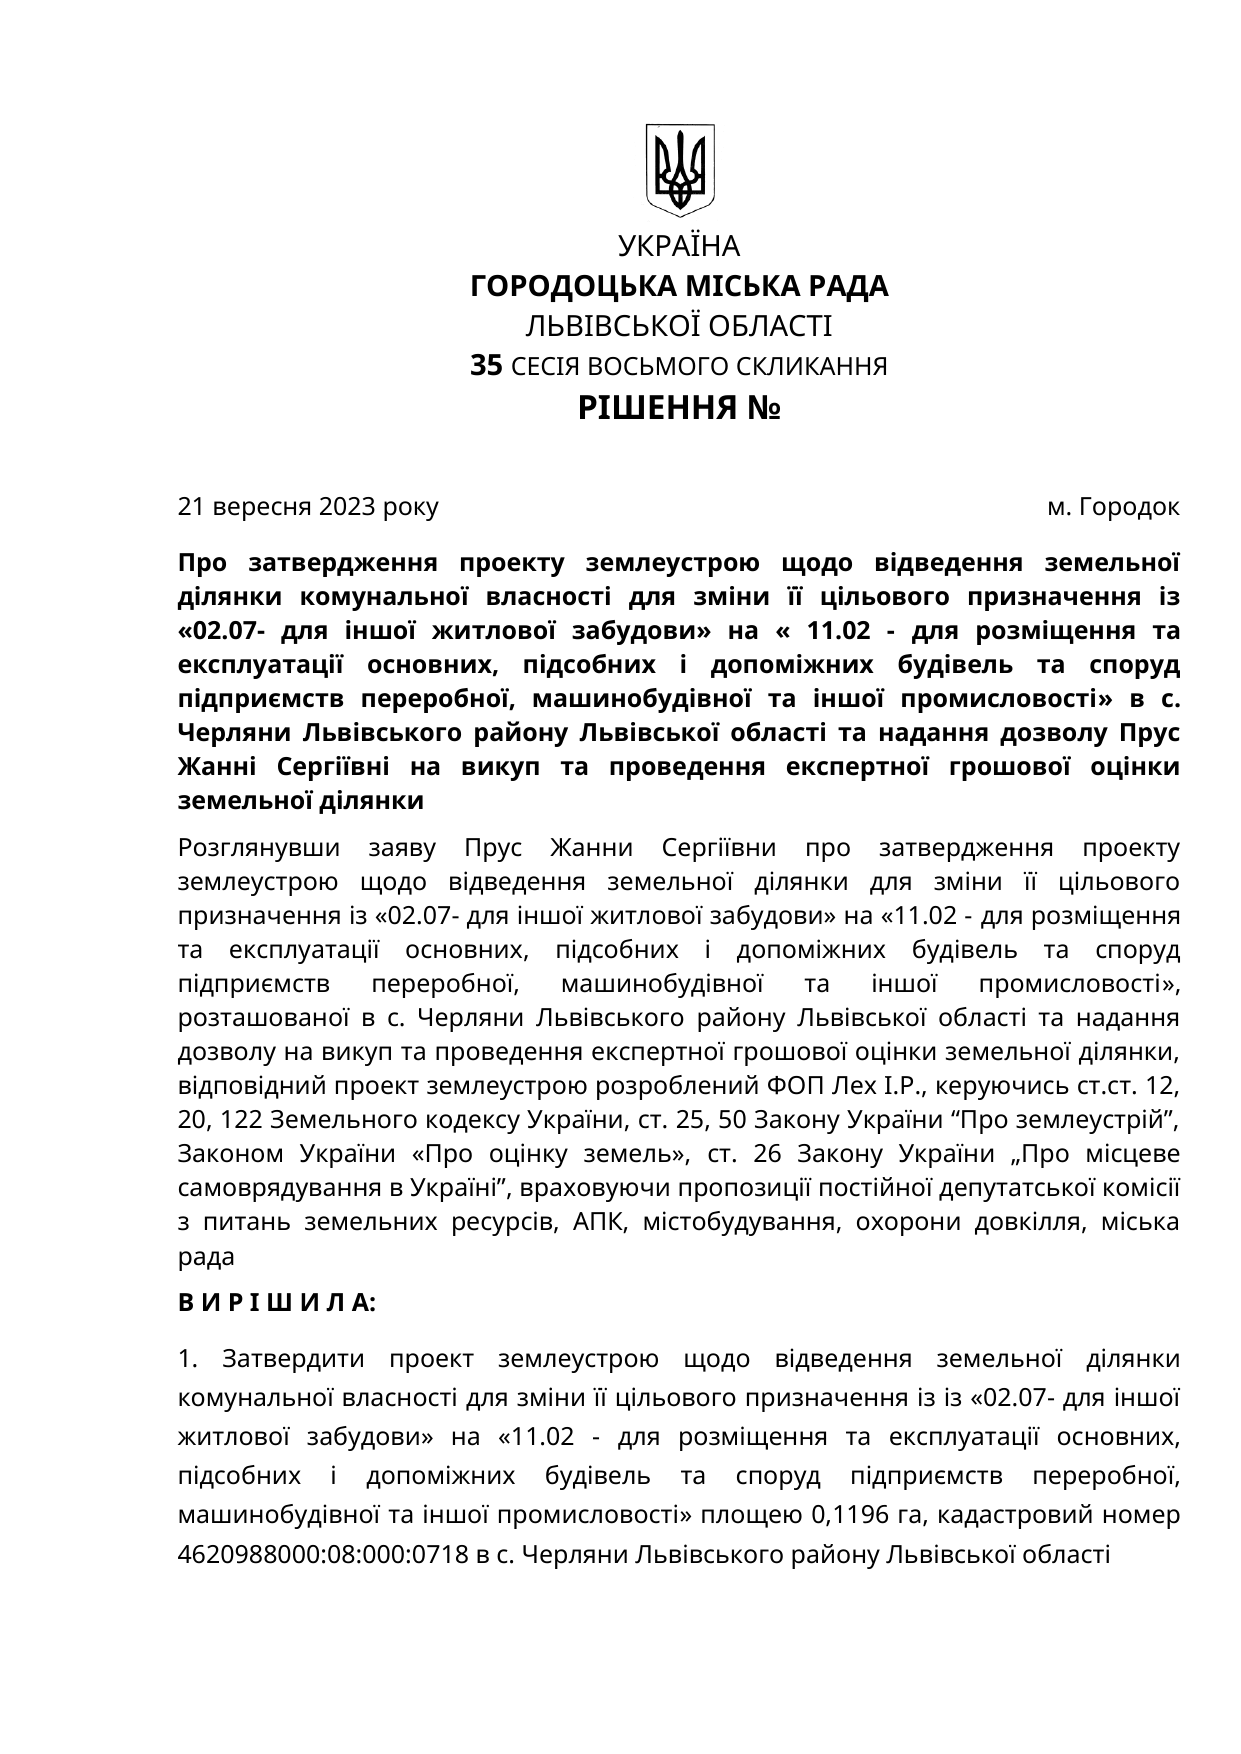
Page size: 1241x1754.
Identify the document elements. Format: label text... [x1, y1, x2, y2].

text РІШЕННЯ № [177, 384, 1181, 429]
list Розглянувши заяву Прус Жанни Сергіївни про затвердження проекту землеустрою щодо відведення земельної ділянки для зміни її цільового призначення із «02.07- для іншої житлової забудови» на «11.02 - для розміщення та експлуатації основних, підсобних і допоміжних будівель та споруд підприємств переробної, машинобудівної та іншої промисловості», розташованої в с. Черляни Львівського району Львівської області та надання дозволу на викуп та проведення експертної грошової оцінки земельної ділянки, відповідний проект землеустрою розроблений ФОП Лех І.Р., керуючись ст.ст. 12, 20, 122 Земельного кодексу України, ст. 25, 50 Закону України “Про землеустрій”, Законом України «Про оцінку земель», ст. 26 Закону України „Про місцеве самоврядування в Україні”, враховуючи пропозиції постійної депутатської комісії з питань земельних ресурсів, АПК, містобудування, охорони довкілля, міська рада [177, 829, 1181, 1272]
text 1. Затвердити проект землеустрою щодо відведення земельної ділянки комунальної власності для зміни її цільового призначення із із «02.07- для іншої житлової забудови» на «11.02 - для розміщення та експлуатації основних, підсобних і допоміжних будівель та споруд підприємств переробної, машинобудівної та іншої промисловості» площею 0,1196 га, кадастровий номер 4620988000:08:000:0718 в с. Черляни Львівського району Львівської області [177, 1341, 1182, 1570]
picture [633, 118, 726, 222]
text ГОРОДОЦЬКА МІСЬКА РАДА [177, 265, 1181, 305]
list Про затвердження проекту землеустрою щодо відведення земельної ділянки комунальної власності для зміни її цільового призначення із «02.07- для іншої житлової забудови» на « 11.02 - для розміщення та експлуатації основних, підсобних і допоміжних будівель та споруд підприємств переробної, машинобудівної та іншої промисловості» в с. Черляни Львівського району Львівської області та надання дозволу Прус Жанні Сергіївні на викуп та проведення експертної грошової оцінки земельної ділянки [177, 544, 1181, 817]
text УКРАЇНА [177, 225, 1181, 265]
text В И Р І Ш И Л А: [177, 1285, 1182, 1319]
text ЛЬВІВСЬКОЇ ОБЛАСТІ [177, 305, 1181, 344]
text 21 вересня 2023 року м. Городок [177, 488, 1181, 523]
text 35 сесія восьмого скликання [177, 344, 1181, 384]
